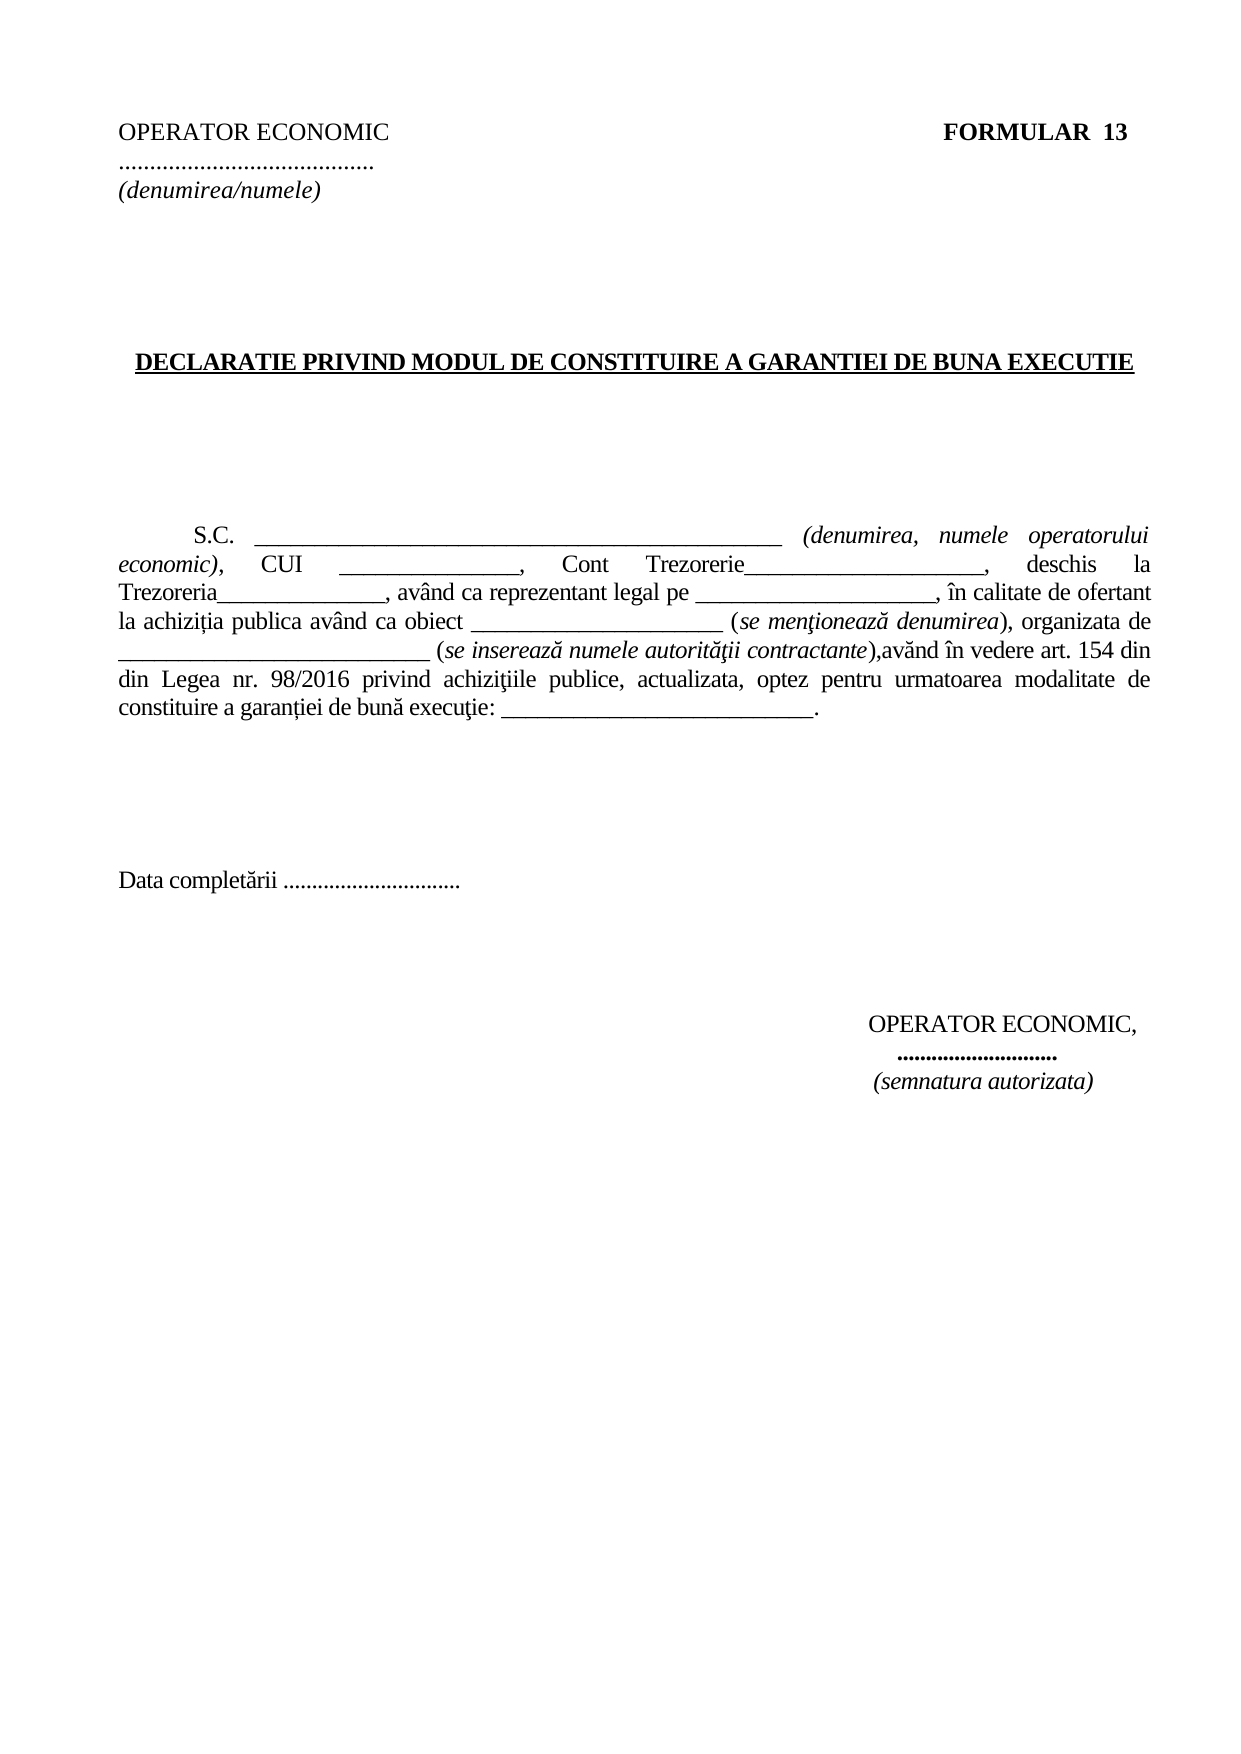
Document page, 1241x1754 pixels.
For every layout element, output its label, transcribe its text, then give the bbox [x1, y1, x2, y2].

text OPERATOR ECONOMIC, [868, 1009, 1152, 1037]
text (denumirea/numele) [118, 175, 1152, 204]
text (semnatura autorizata) [118, 1066, 1152, 1095]
text ............................ [868, 1037, 1152, 1066]
text S.C. ____________________________________________ (denumirea, numele operatorului economic), CUI _______________, Cont Trezorerie____________________, deschis la Trezoreria______________, având ca reprezentant legal pe ____________________, în calitate de ofertant la achiziția publica având ca obiect _____________________ (se menţionează denumirea), organizata de __________________________ (se inserează numele autorităţii contractante),avănd în vedere art. 154 din din Legea nr. 98/2016 privind achiziţiile publice, actualizata, optez pentru urmatoarea modalitate de constituire a garanției de bună execuţie: __________________________. [118, 520, 1152, 721]
text DECLARATIE PRIVIND MODUL DE CONSTITUIRE A GARANTIEI DE BUNA EXECUTIE [118, 347, 1152, 376]
text OPERATOR ECONOMIC FORMULAR 13 [118, 117, 1152, 146]
text Data completării ............................... [118, 865, 1152, 894]
text ......................................... [118, 146, 1152, 175]
